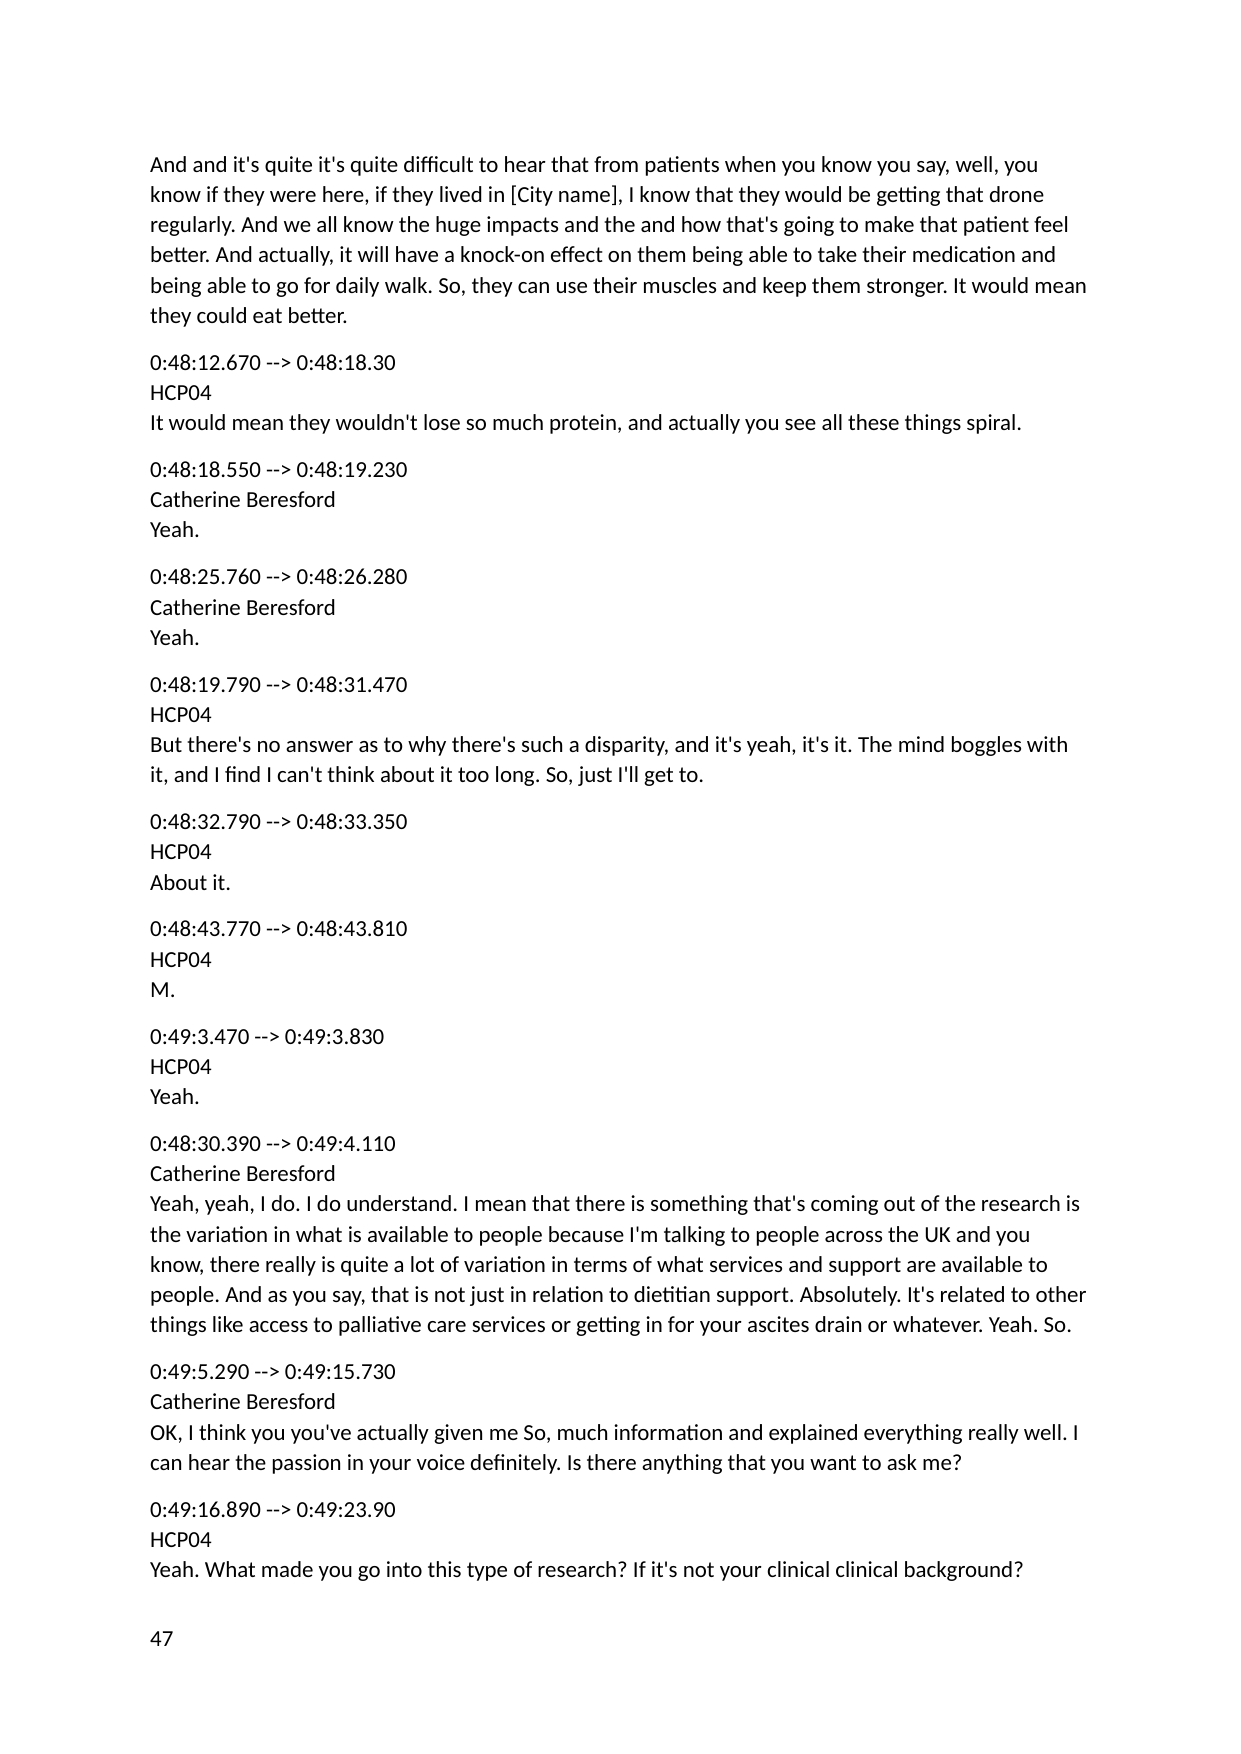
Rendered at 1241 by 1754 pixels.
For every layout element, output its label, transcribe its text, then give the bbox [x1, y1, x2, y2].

text 0:48:32.790 --> 0:48:33.350 HCP04 About it. [150, 807, 1090, 896]
text 0:48:25.760 --> 0:48:26.280 Catherine Beresford Yeah. [150, 562, 1090, 651]
text 0:49:3.470 --> 0:49:3.830 HCP04 Yeah. [150, 1022, 1090, 1110]
text 0:48:18.550 --> 0:48:19.230 Catherine Beresford Yeah. [150, 455, 1090, 544]
text 0:48:43.770 --> 0:48:43.810 HCP04 M. [150, 914, 1090, 1003]
text 0:48:30.390 --> 0:49:4.110 Catherine Beresford Yeah, yeah, I do. I do understand. I mean that there is something that's coming out of the research is the variation in what is available to people because I'm talking to people across the UK and you know, there really is quite a lot of variation in terms of what services and support are available to people. And as you say, that is not just in relation to dietitian support. Absolutely. It's related to other things like access to palliative care services or getting in for your ascites drain or whatever. Yeah. So. [150, 1129, 1090, 1338]
text 0:49:16.890 --> 0:49:23.90 HCP04 Yeah. What made you go into this type of research? If it's not your clinical clinical background? [150, 1495, 1090, 1583]
text 0:49:5.290 --> 0:49:15.730 Catherine Beresford OK, I think you you've actually given me So, much information and explained everything really well. I can hear the passion in your voice definitely. Is there anything that you want to ask me? [150, 1357, 1090, 1476]
text 0:48:19.790 --> 0:48:31.470 HCP04 But there's no answer as to why there's such a disparity, and it's yeah, it's it. The mind boggles with it, and I find I can't think about it too long. So, just I'll get to. [150, 670, 1090, 788]
text 0:48:12.670 --> 0:48:18.30 HCP04 It would mean they wouldn't lose so much protein, and actually you see all these things spiral. [150, 348, 1090, 436]
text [150, 150, 1090, 329]
